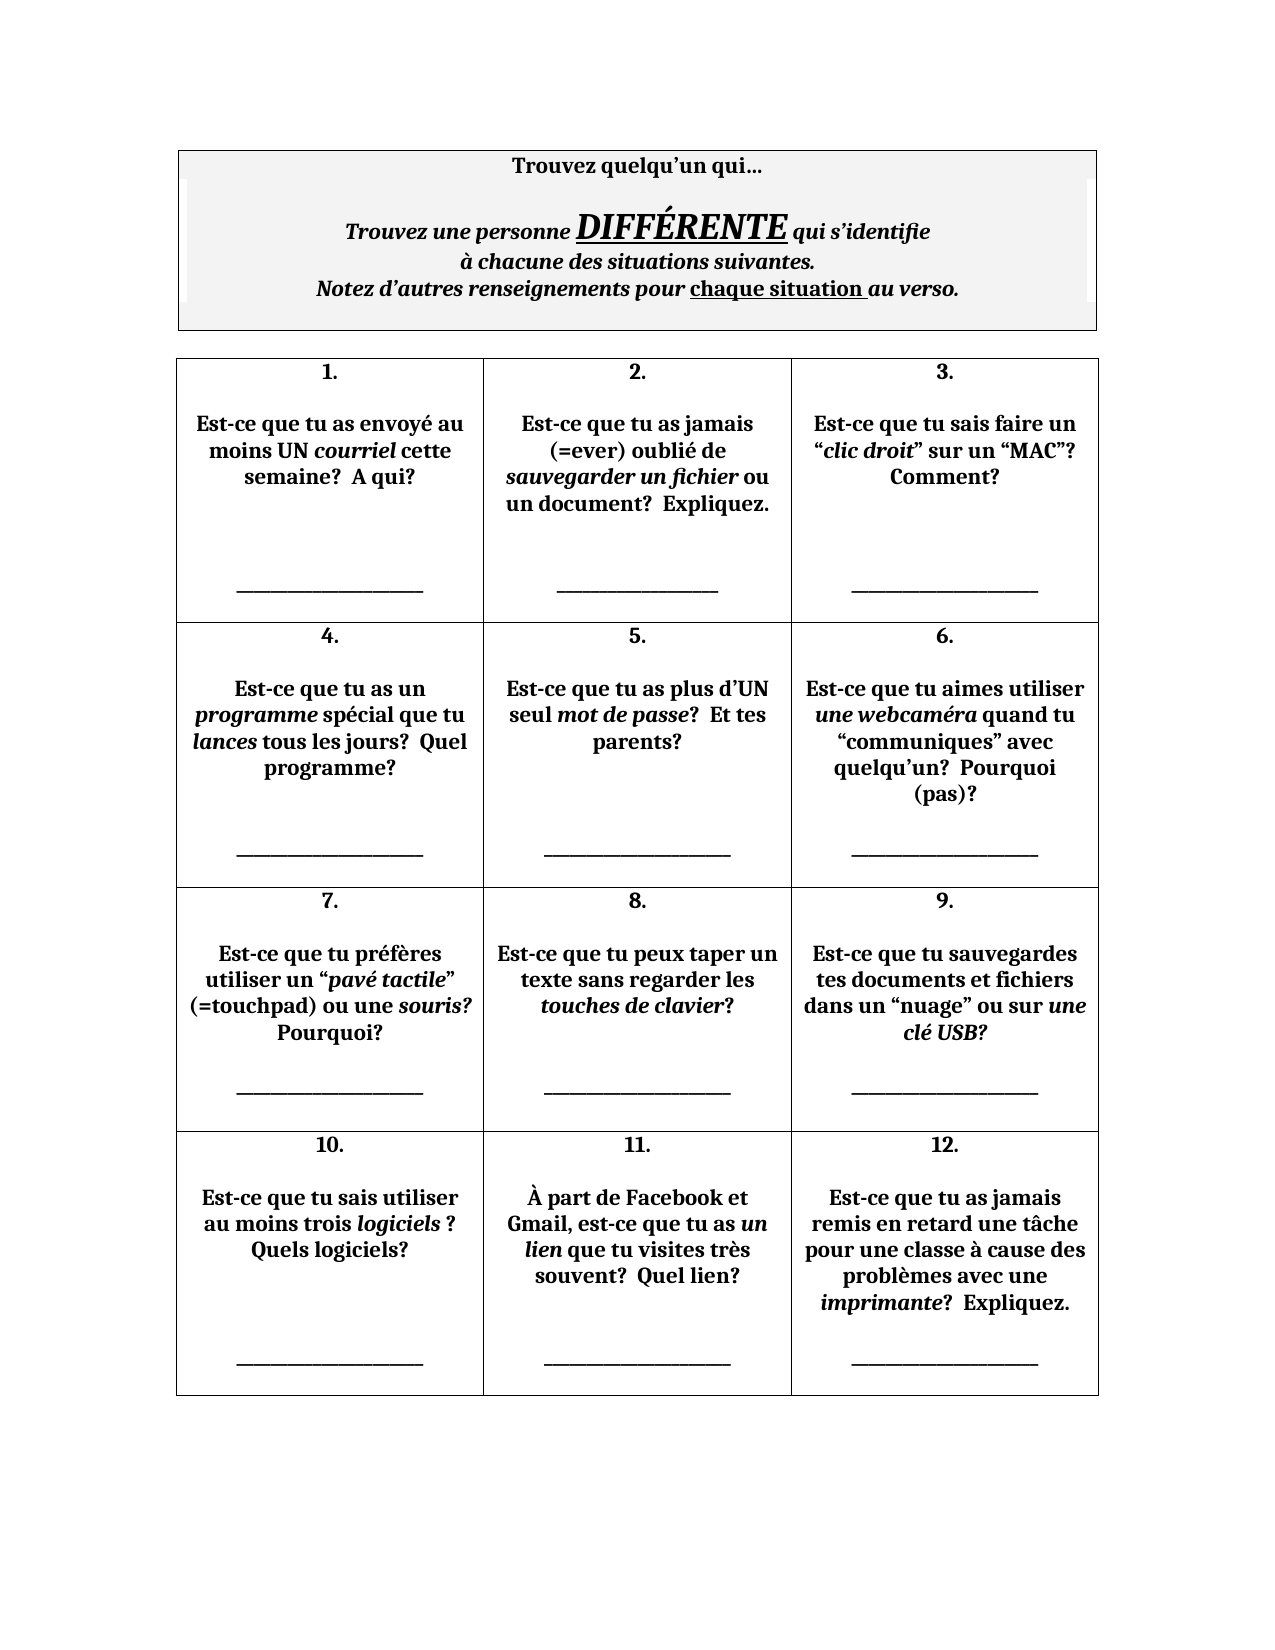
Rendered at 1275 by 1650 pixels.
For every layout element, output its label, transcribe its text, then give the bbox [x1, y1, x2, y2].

table_cell 5. Est-ce que tu as plus d’UN seul mot de passe? Et tes parents? ______________________ [484, 623, 791, 887]
table_cell 6. Est-ce que tu aimes utiliser une webcaméra quand tu “communiques” avec quelqu’un? Pourquoi (pas)? ______________________ [792, 623, 1098, 887]
text Notez d’autres renseignements pour chaque situation au verso. [187, 275, 1087, 298]
table_cell 9. Est-ce que tu sauvegardes tes documents et fichiers dans un “nuage” ou sur une clé USB? ______________________ [792, 888, 1098, 1131]
table_header 2. Est-ce que tu as jamais (=ever) oublié de sauvegarder un fichier ou un document? Expliquez. ___________________ [484, 359, 791, 622]
text à chacune des situations suivantes. [187, 249, 1087, 275]
table_header 3. Est-ce que tu sais faire un “clic droit” sur un “MAC”? Comment? ______________________ [792, 359, 1098, 622]
text Trouvez quelqu’un qui… [179, 151, 1096, 179]
table_header 1. Est-ce que tu as envoyé au moins UN courriel cette semaine? A qui? ______________________ [177, 359, 483, 622]
table_cell 11. À part de Facebook et Gmail, est-ce que tu as un lien que tu visites très souvent? Quel lien? ______________________ [484, 1132, 791, 1395]
table_cell 12. Est-ce que tu as jamais remis en retard une tâche pour une classe à cause des problèmes avec une imprimante? Expliquez. ______________________ [792, 1132, 1098, 1395]
table_cell 10. Est-ce que tu sais utiliser au moins trois logiciels ? Quels logiciels? ______________________ [177, 1132, 483, 1395]
table_cell 7. Est-ce que tu préfères utiliser un “pavé tactile” (=touchpad) ou une souris? Pourquoi? ______________________ [177, 888, 483, 1131]
text Trouvez une personne DIFFÉRENTE qui s’identifie [187, 206, 1087, 249]
table_cell 4. Est-ce que tu as un programme spécial que tu lances tous les jours? Quel programme? ______________________ [177, 623, 483, 887]
table_cell 8. Est-ce que tu peux taper un texte sans regarder les touches de clavier? ______________________ [484, 888, 791, 1131]
